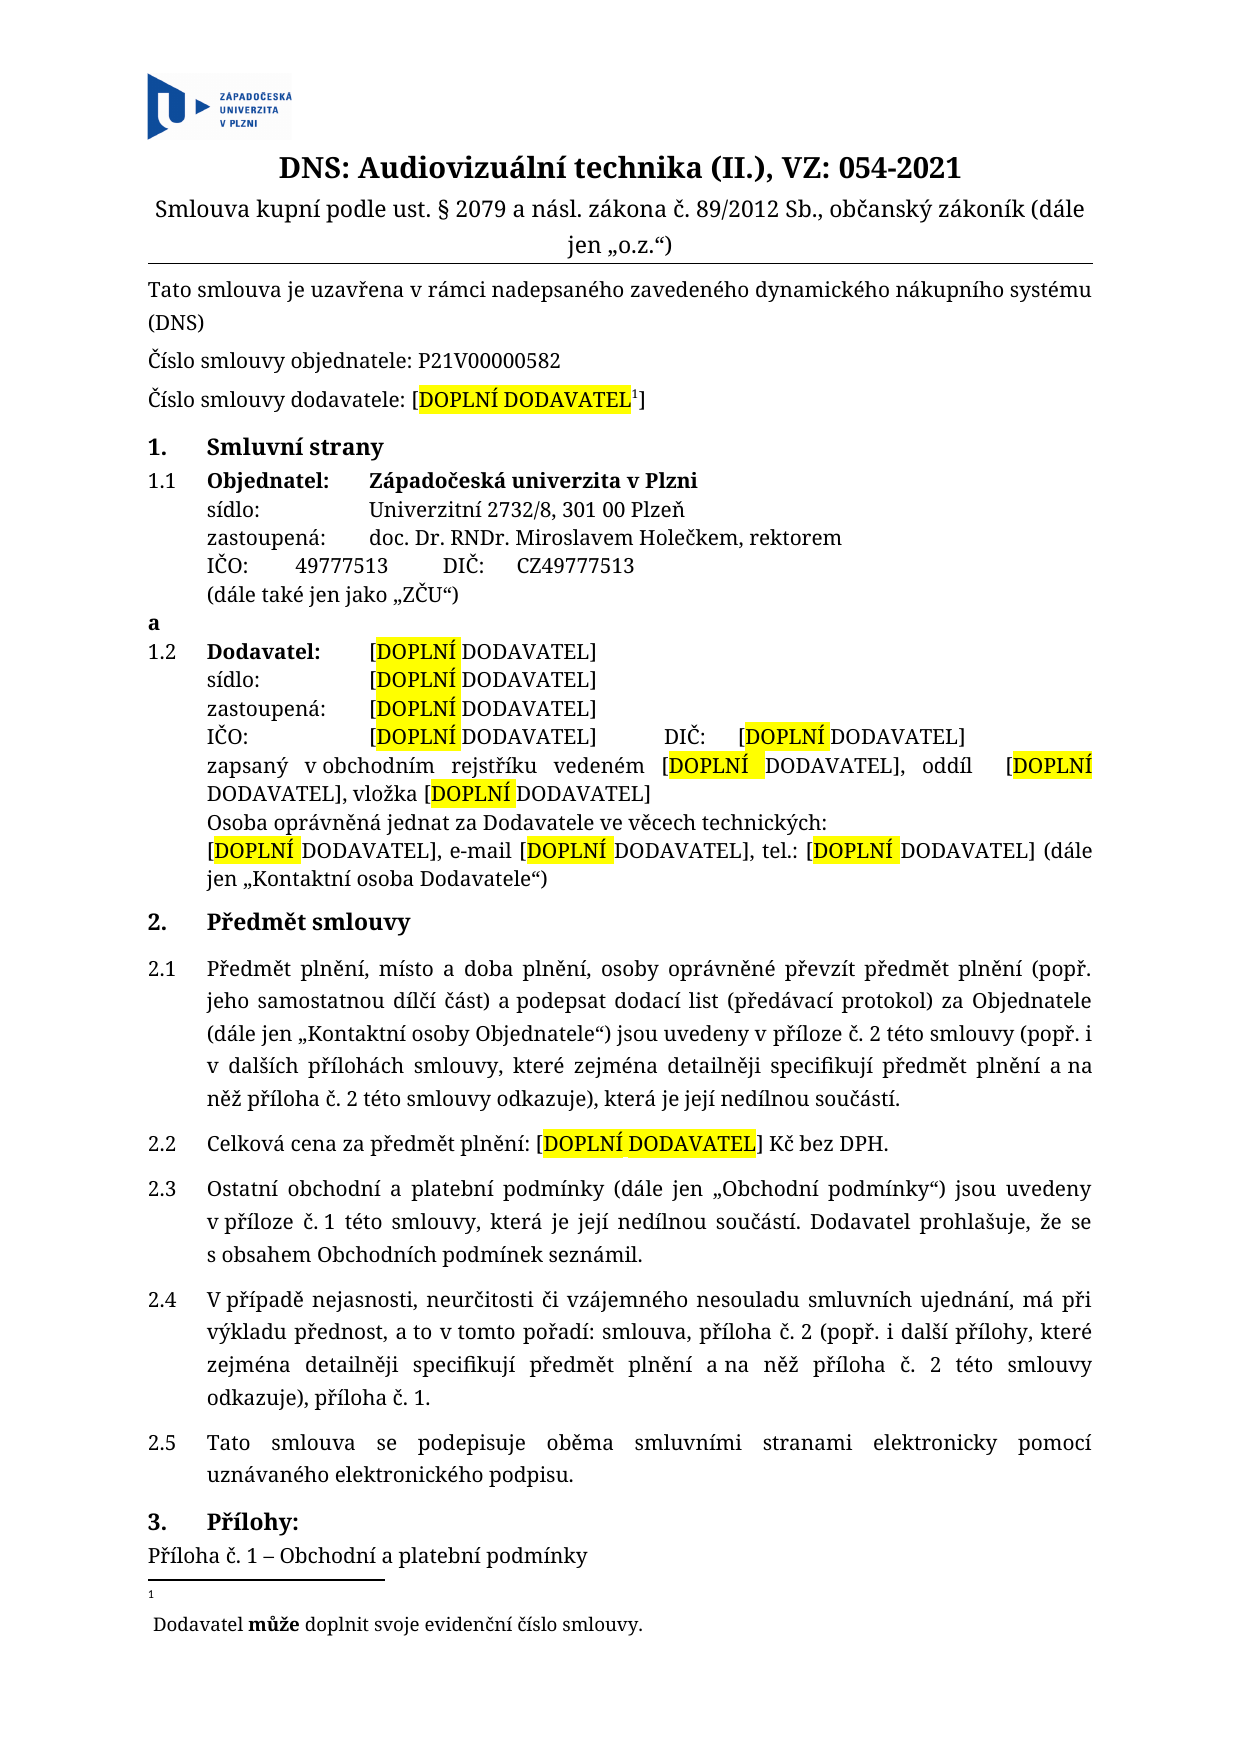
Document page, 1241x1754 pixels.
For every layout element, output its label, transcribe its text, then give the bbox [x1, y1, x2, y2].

list Celková cena za předmět plnění: [DOPLNÍ DODAVATEL] Kč bez DPH. [148, 1129, 543, 1158]
text zastoupená: doc. Dr. RNDr. Miroslavem Holečkem, rektorem [207, 523, 1093, 552]
list Celková cena za předmět plnění: [DOPLNÍ DODAVATEL] Kč bez DPH. [756, 1129, 1093, 1158]
text (dále také jen jako „ZČU“) [207, 580, 1093, 608]
text IČO: 49777513 DIČ: CZ49777513 [207, 552, 1093, 580]
list Objednatel: Západočeská univerzita v Plzni [148, 466, 1093, 495]
text Tato smlouva je uzavřena v rámci nadepsaného zavedeného dynamického nákupního systému (DNS) [148, 275, 1093, 336]
text IČO: [DOPLNÍ DODAVATEL] DIČ: [DOPLNÍ DODAVATEL] [207, 722, 376, 751]
text Smlouva kupní podle ust. § 2079 a násl. zákona č. 89/2012 Sb., občanský zákoník (dále jen „o.z.“) [148, 193, 1093, 263]
text Číslo smlouvy dodavatele: [DOPLNÍ DODAVATEL] [631, 385, 1093, 414]
list Předmět smlouvy [148, 905, 1093, 937]
list Tato smlouva se podepisuje oběma smluvními stranami elektronicky pomocí uznávaného elektronického podpisu. [148, 1428, 1093, 1489]
list Přílohy: [148, 1505, 1093, 1537]
text Osoba oprávněná jednat za Dodavatele ve věcech technických: [207, 808, 1093, 836]
text IČO: [DOPLNÍ DODAVATEL] DIČ: [DOPLNÍ DODAVATEL] [830, 722, 1093, 751]
list Dodavatel: [DOPLNÍ DODAVATEL] [461, 637, 1093, 665]
text sídlo: [DOPLNÍ DODAVATEL] [461, 665, 1093, 694]
list Ostatní obchodní a platební podmínky (dále jen „Obchodní podmínky“) jsou uvedeny v příloze č. 1 této smlouvy, která je její nedílnou součástí. Dodavatel prohlašuje, že se s obsahem Obchodních podmínek seznámil. [148, 1174, 1093, 1268]
text zastoupená: [DOPLNÍ DODAVATEL] [461, 694, 1093, 722]
text IČO: [DOPLNÍ DODAVATEL] DIČ: [DOPLNÍ DODAVATEL] [461, 722, 745, 751]
text Příloha č. 1 – Obchodní a platební podmínky [148, 1541, 1093, 1570]
text sídlo: Univerzitní 2732/8, 301 00 Plzeň [207, 495, 1093, 523]
text zastoupená: [DOPLNÍ DODAVATEL] [207, 694, 376, 722]
list V případě nejasnosti, neurčitosti či vzájemného nesouladu smluvních ujednání, má při výkladu přednost, a to v tomto pořadí: smlouva, příloha č. 2 (popř. i další přílohy, které zejména detailněji specifikují předmět plnění a na něž příloha č. 2 této smlouvy odkazuje), příloha č. 1. [148, 1285, 1093, 1411]
text DNS: Audiovizuální technika (II.), VZ: 054-2021 [148, 148, 1093, 187]
list Předmět plnění, místo a doba plnění, osoby oprávněné převzít předmět plnění (popř. jeho samostatnou dílčí část) a podepsat dodací list (předávací protokol) za Objednatele (dále jen „Kontaktní osoby Objednatele“) jsou uvedeny v příloze č. 2 této smlouvy (popř. i v dalších přílohách smlouvy, které zejména detailněji specifikují předmět plnění a na něž příloha č. 2 této smlouvy odkazuje), která je její nedílnou součástí. [148, 954, 1093, 1113]
list Dodavatel: [DOPLNÍ DODAVATEL] [148, 637, 376, 665]
picture [147, 73, 292, 140]
list Smluvní strany [148, 430, 1093, 462]
text [DOPLNÍ DODAVATEL], e-mail [DOPLNÍ DODAVATEL], tel.: [DOPLNÍ DODAVATEL] (dále jen „Kontaktní osoba Dodavatele“) [207, 836, 1093, 893]
text Číslo smlouvy objednatele: P21V00000582 [148, 346, 1093, 375]
text zapsaný v obchodním rejstříku vedeném [DOPLNÍ DODAVATEL], oddíl [DOPLNÍ DODAVATEL], vložka [DOPLNÍ DODAVATEL] [207, 751, 1093, 808]
text sídlo: [DOPLNÍ DODAVATEL] [207, 665, 376, 694]
text a [148, 608, 1093, 637]
text Číslo smlouvy dodavatele: [DOPLNÍ DODAVATEL] [148, 385, 419, 414]
